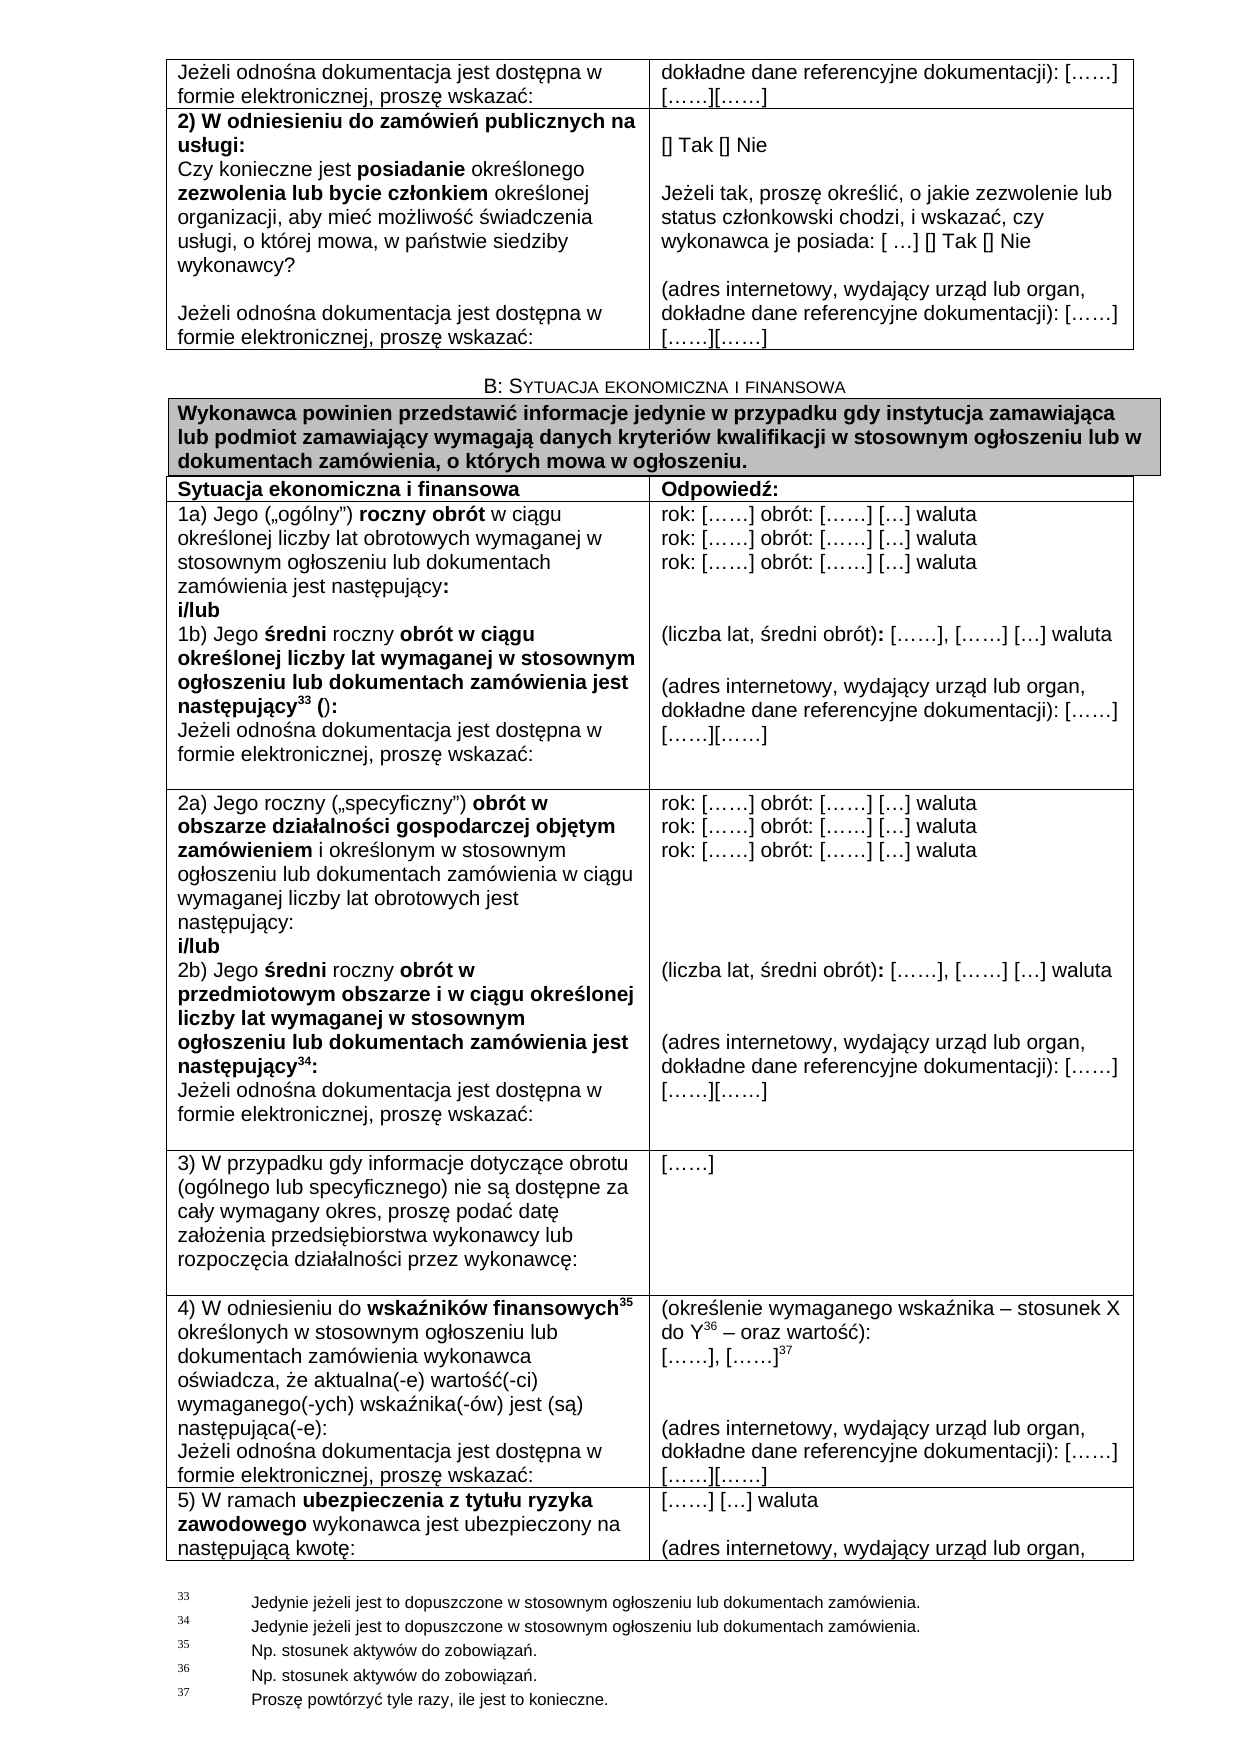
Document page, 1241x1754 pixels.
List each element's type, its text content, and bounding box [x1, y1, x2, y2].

text B: Sytuacja ekonomiczna i finansowa [177, 374, 1152, 398]
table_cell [650, 1488, 1133, 1560]
table_header Sytuacja ekonomiczna i finansowa [167, 477, 649, 501]
table_cell [] Tak [] Nie Jeżeli tak, proszę określić, o jakie zezwolenie lub status członkowski chodzi, i wskazać, czy wykonawca je posiada: [ …] [] Tak [] Nie (adres internetowy, wydający urząd lub organ, dokładne dane referencyjne dokumentacji): [……][……][……] [650, 109, 1133, 349]
table_cell [……] [650, 1151, 1133, 1294]
table_cell 1a) Jego („ogólny”) roczny obrót w ciągu określonej liczby lat obrotowych wymaganej w stosownym ogłoszeniu lub dokumentach zamówienia jest następujący: i/lub 1b) Jego średni roczny obrót w ciągu określonej liczby lat wymaganej w stosownym ogłoszeniu lub dokumentach zamówienia jest następujący (): Jeżeli odnośna dokumentacja jest dostępna w formie elektronicznej, proszę wskazać: [167, 502, 649, 789]
table_cell 3) W przypadku gdy informacje dotyczące obrotu (ogólnego lub specyficznego) nie są dostępne za cały wymagany okres, proszę podać datę założenia przedsiębiorstwa wykonawcy lub rozpoczęcia działalności przez wykonawcę: [167, 1151, 649, 1294]
table_cell 4) W odniesieniu do wskaźników finansowych określonych w stosownym ogłoszeniu lub dokumentach zamówienia wykonawca oświadcza, że aktualna(-e) wartość(-ci) wymaganego(-ych) wskaźnika(-ów) jest (są) następująca(-e): Jeżeli odnośna dokumentacja jest dostępna w formie elektronicznej, proszę wskazać: [167, 1296, 649, 1487]
table_cell 2a) Jego roczny („specyficzny”) obrót w obszarze działalności gospodarczej objętym zamówieniem i określonym w stosownym ogłoszeniu lub dokumentach zamówienia w ciągu wymaganej liczby lat obrotowych jest następujący: i/lub 2b) Jego średni roczny obrót w przedmiotowym obszarze i w ciągu określonej liczby lat wymaganej w stosownym ogłoszeniu lub dokumentach zamówienia jest następujący: Jeżeli odnośna dokumentacja jest dostępna w formie elektronicznej, proszę wskazać: [167, 790, 649, 1150]
table_cell (określenie wymaganego wskaźnika – stosunek X do Y – oraz wartość): [……], [……] (adres internetowy, wydający urząd lub organ, dokładne dane referencyjne dokumentacji): [……][……][……] [650, 1296, 1133, 1487]
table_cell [650, 60, 1133, 108]
table_cell rok: [……] obrót: [……] […] waluta rok: [……] obrót: [……] […] waluta rok: [……] obrót: [……] […] waluta (liczba lat, średni obrót): [……], [……] […] waluta (adres internetowy, wydający urząd lub organ, dokładne dane referencyjne dokumentacji): [……][……][……] [650, 790, 1133, 1150]
table_cell rok: [……] obrót: [……] […] waluta rok: [……] obrót: [……] […] waluta rok: [……] obrót: [……] […] waluta (liczba lat, średni obrót): [……], [……] […] waluta (adres internetowy, wydający urząd lub organ, dokładne dane referencyjne dokumentacji): [……][……][……] [650, 502, 1133, 789]
table_cell 2) W odniesieniu do zamówień publicznych na usługi: Czy konieczne jest posiadanie określonego zezwolenia lub bycie członkiem określonej organizacji, aby mieć możliwość świadczenia usługi, o której mowa, w państwie siedziby wykonawcy? Jeżeli odnośna dokumentacja jest dostępna w formie elektronicznej, proszę wskazać: [167, 109, 649, 349]
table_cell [167, 60, 649, 108]
table_header Odpowiedź: [650, 477, 1133, 501]
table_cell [167, 1488, 649, 1560]
